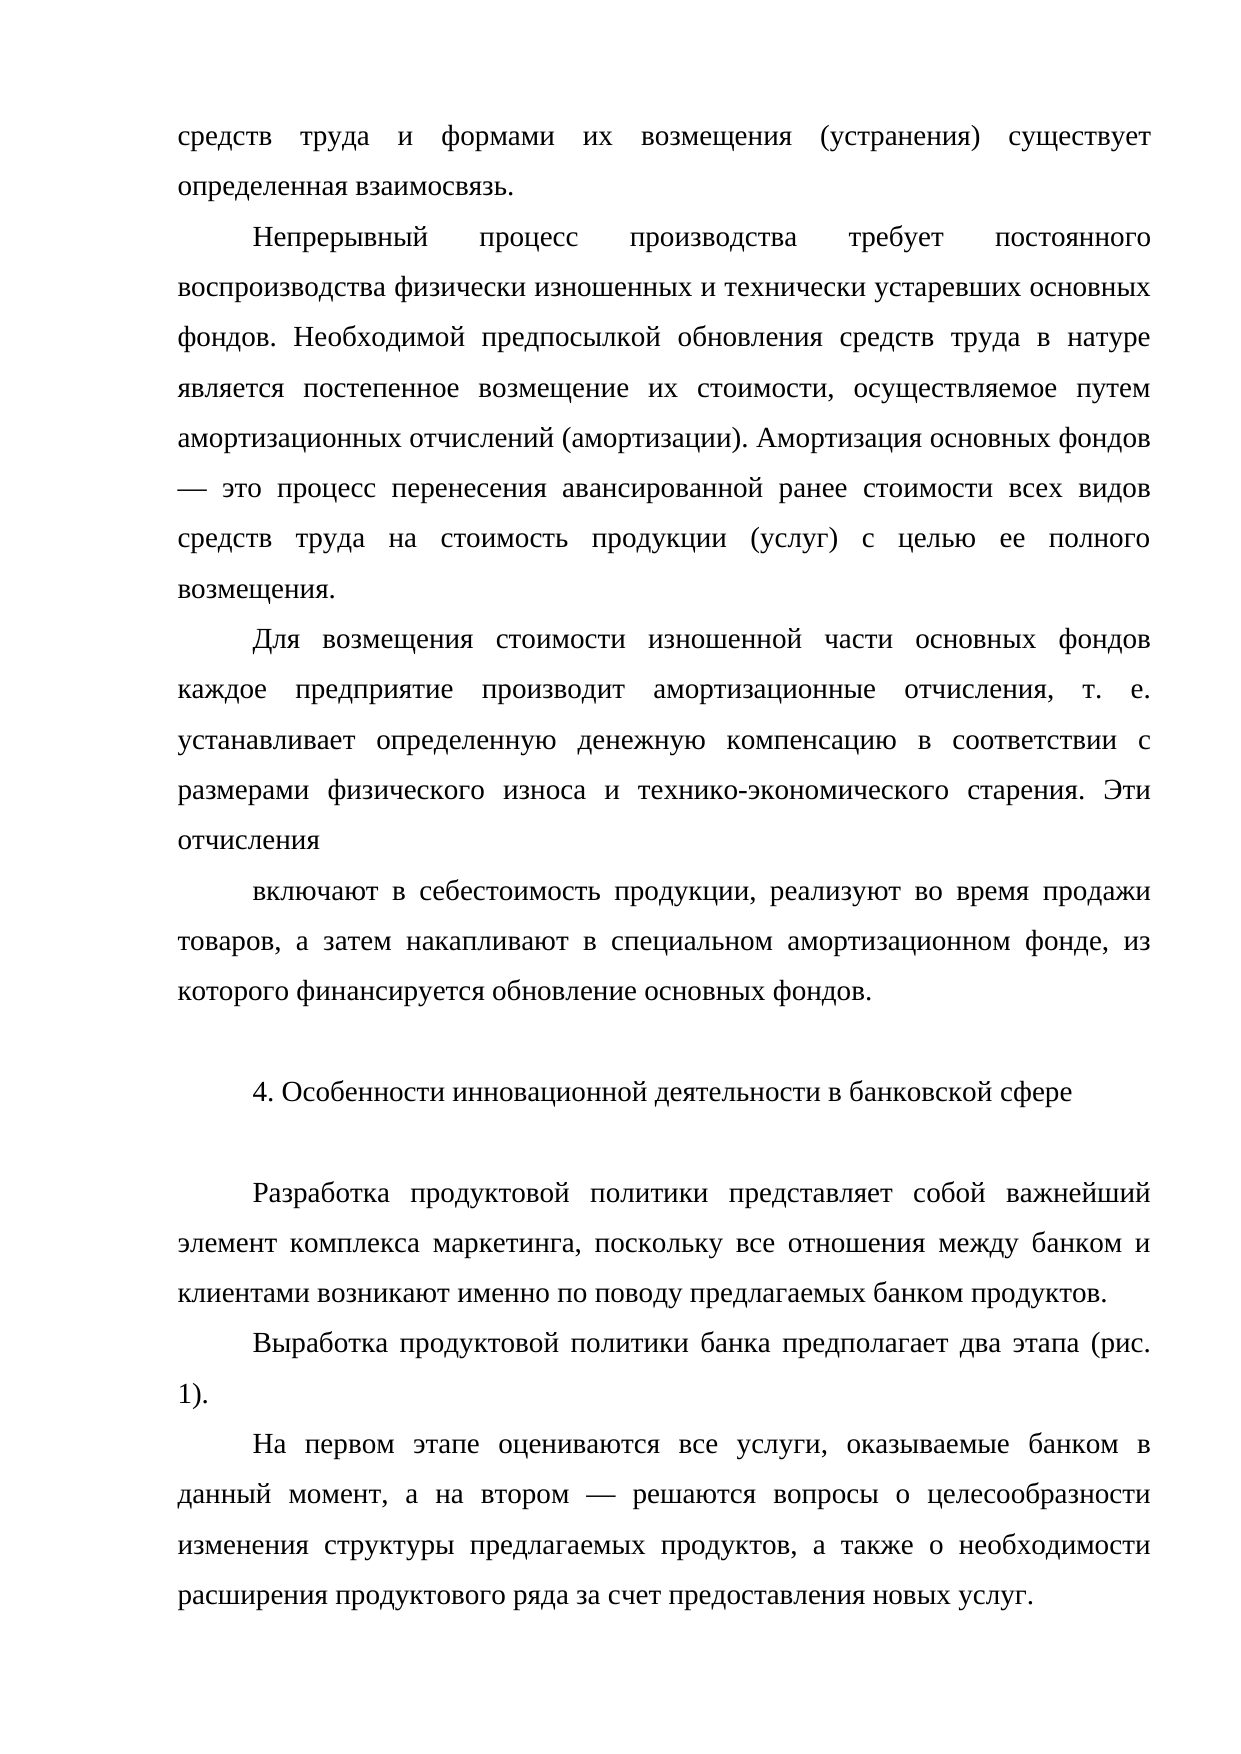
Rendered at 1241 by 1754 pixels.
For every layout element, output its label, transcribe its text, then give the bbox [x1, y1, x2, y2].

text Непрерывный процесс производства требует постоянного воспроизводства физически изношенных и технически устаревших основных фондов. Необходимой предпосылкой обновления средств труда в натуре является постепенное возмещение их стоимости, осуществляемое путем амортизационных отчислений (амортизации). Амортизация основных фондов — это процесс перенесения авансированной ранее стоимости всех видов средств труда на стоимость продукции (услуг) с целью ее полного возмещения. [177, 219, 1152, 604]
text Для возмещения стоимости изношенной части основных фондов каждое предприятие производит амортизационные отчисления, т. е. устанавливает определенную денежную компенсацию в соответствии с размерами физического износа и технико-экономического старения. Эти отчисления [177, 621, 1152, 856]
text Выработка продуктовой политики банка предполагает два этапа (рис. 1). [177, 1326, 1152, 1409]
text 4. Особенности инновационной деятельности в банковской сфере [177, 1074, 1152, 1108]
text Разработка продуктовой политики представляет собой важнейший элемент комплекса маркетинга, поскольку все отношения между банком и клиентами возникают именно по поводу предлагаемых банком продуктов. [177, 1175, 1152, 1309]
text На первом этапе оцениваются все услуги, оказываемые банком в данный момент, а на втором — решаются вопросы о целесообразности изменения структуры предлагаемых продуктов, а также о необходимости расширения продуктового ряда за счет предоставления новых услуг. [177, 1426, 1152, 1611]
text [177, 118, 1152, 202]
text включают в себестоимость продукции, реализуют во время продажи товаров, а затем накапливают в специальном амортизационном фонде, из которого финансируется обновление основных фондов. [177, 873, 1152, 1007]
